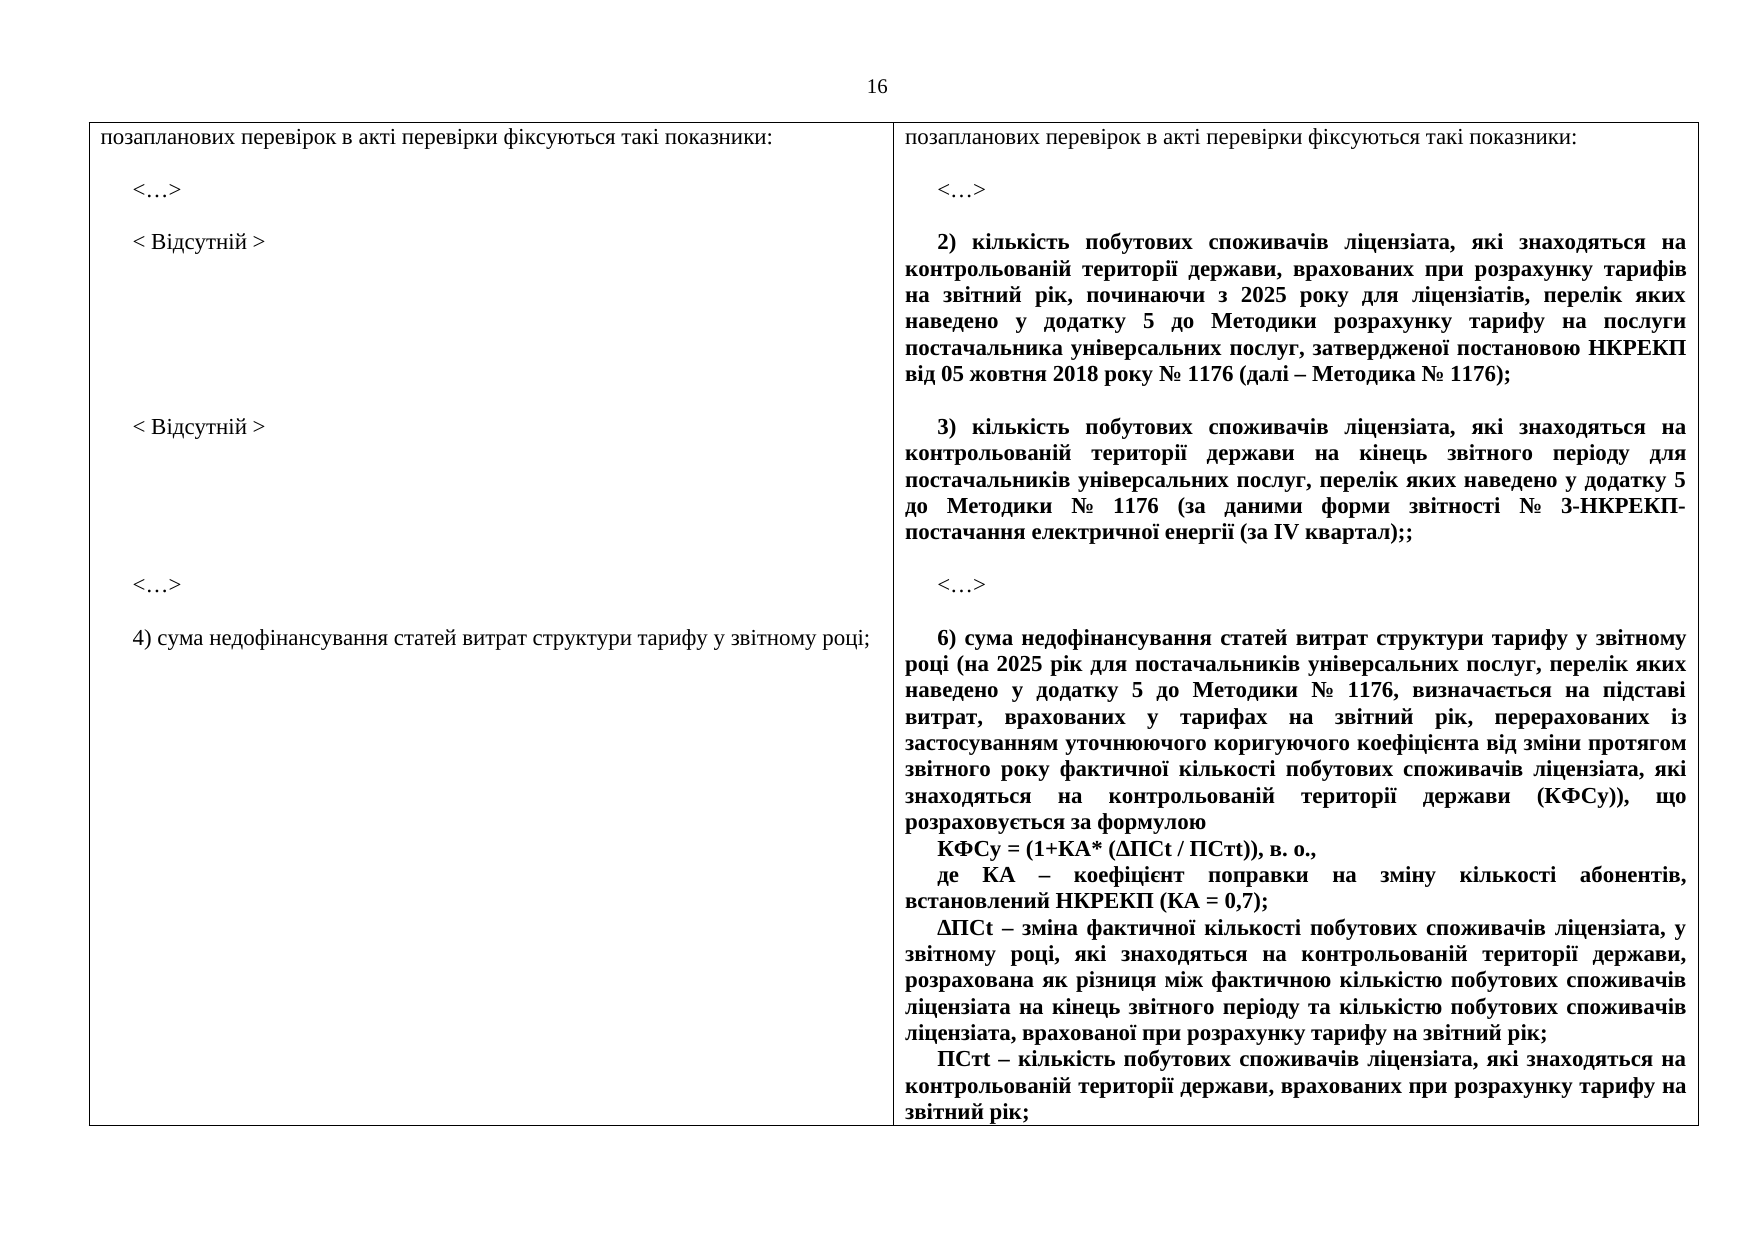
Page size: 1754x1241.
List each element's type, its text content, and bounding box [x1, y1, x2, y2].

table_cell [90, 123, 893, 1124]
